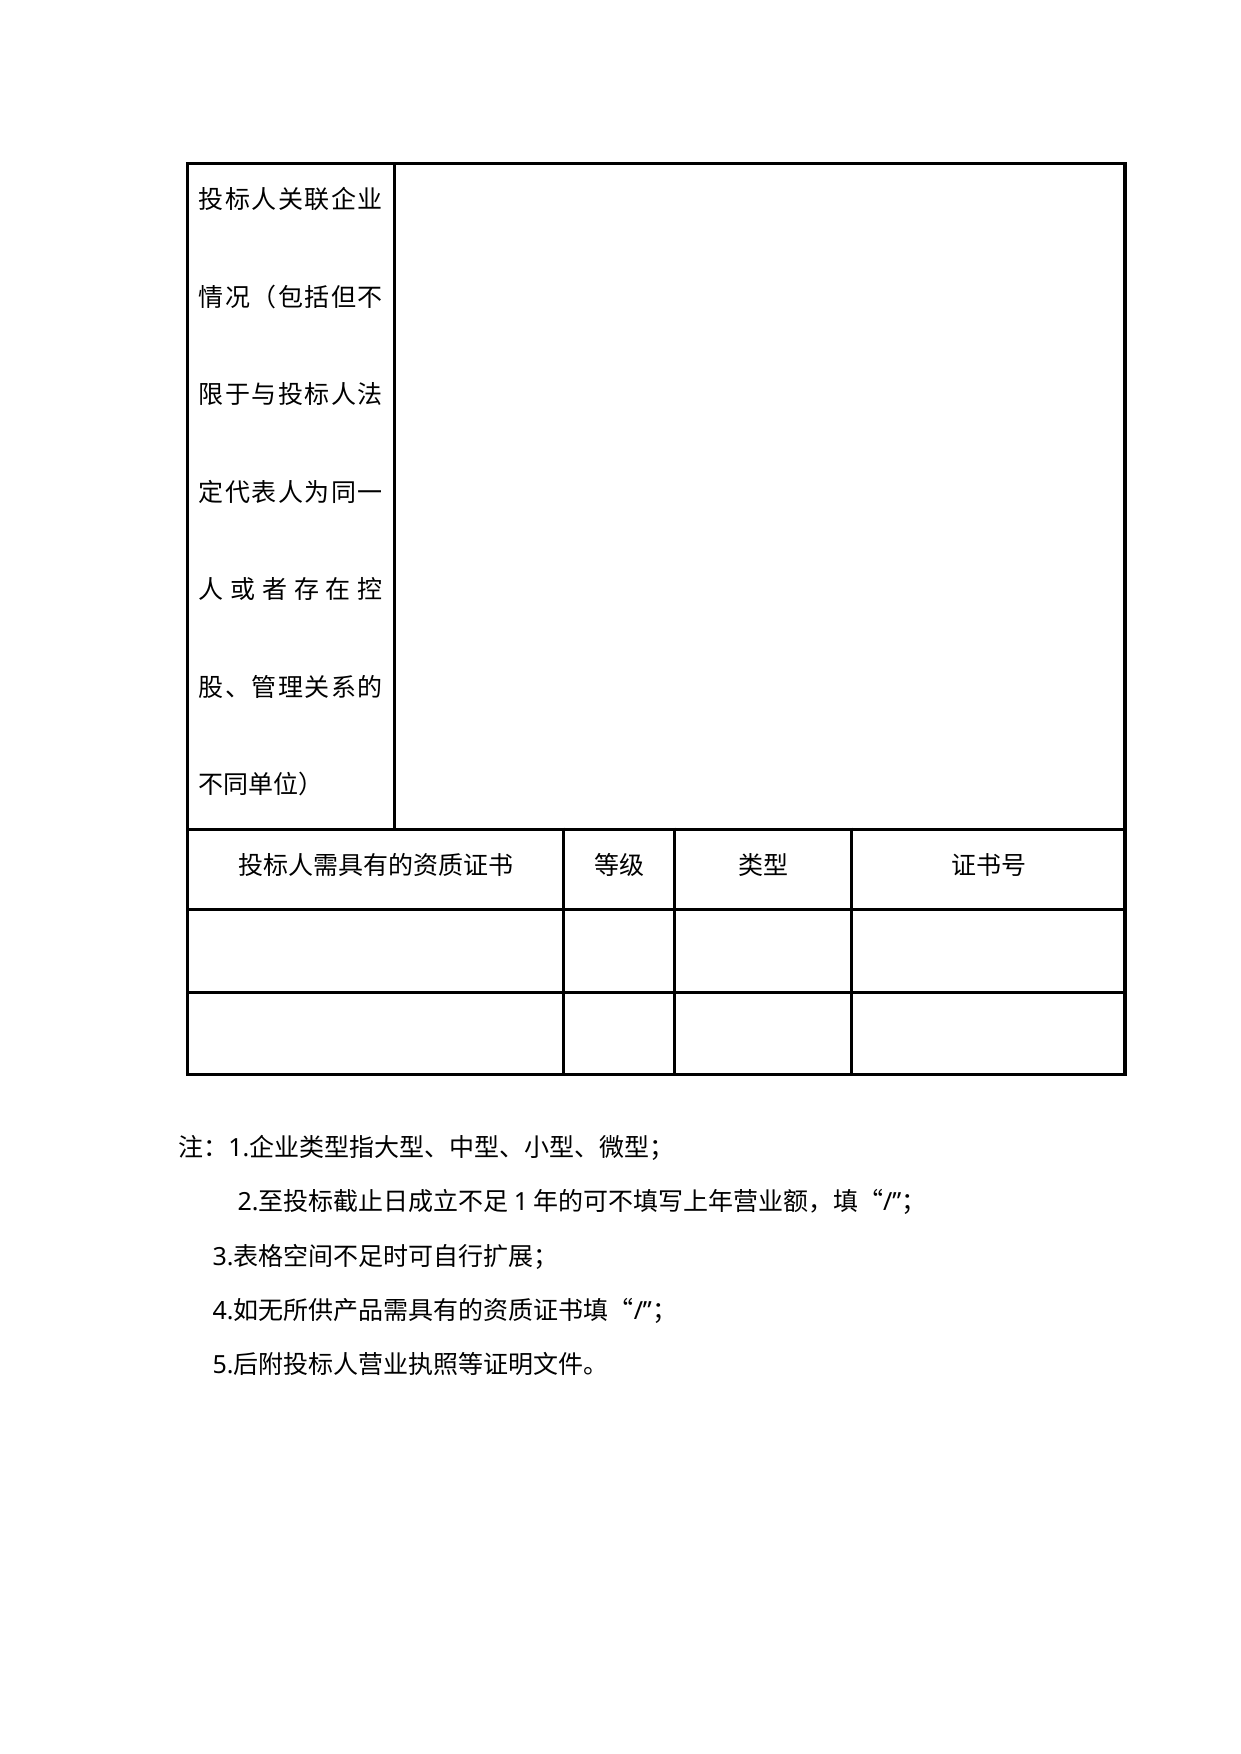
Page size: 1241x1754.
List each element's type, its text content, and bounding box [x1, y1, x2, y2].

list 2.至投标截止日成立不足1年的可不填写上年营业额，填“/”； [187, 1182, 1053, 1218]
table_cell 等级 [565, 831, 673, 908]
table_cell [565, 994, 673, 1073]
table_cell 投标人需具有的资质证书 [189, 831, 562, 908]
list 3.表格空间不足时可自行扩展； [187, 1236, 1053, 1272]
table_cell 类型 [676, 831, 850, 908]
table_cell [565, 911, 673, 991]
list 4.如无所供产品需具有的资质证书填“/”； [187, 1290, 1053, 1327]
table_cell 投标人关联企业情况（包括但不限于与投标人法定代表人为同一人或者存在控股、管理关系的不同单位） [189, 165, 393, 828]
table_cell [853, 994, 1123, 1073]
table_cell [676, 994, 850, 1073]
table_cell [396, 165, 1123, 828]
table_cell 证书号 [853, 831, 1123, 908]
list 5.后附投标人营业执照等证明文件。 [187, 1345, 1053, 1381]
table_cell [189, 994, 562, 1073]
text 注：1.企业类型指大型、中型、小型、微型； [178, 1127, 1053, 1163]
table_cell [853, 911, 1123, 991]
table_cell [676, 911, 850, 991]
table_cell [189, 911, 562, 991]
